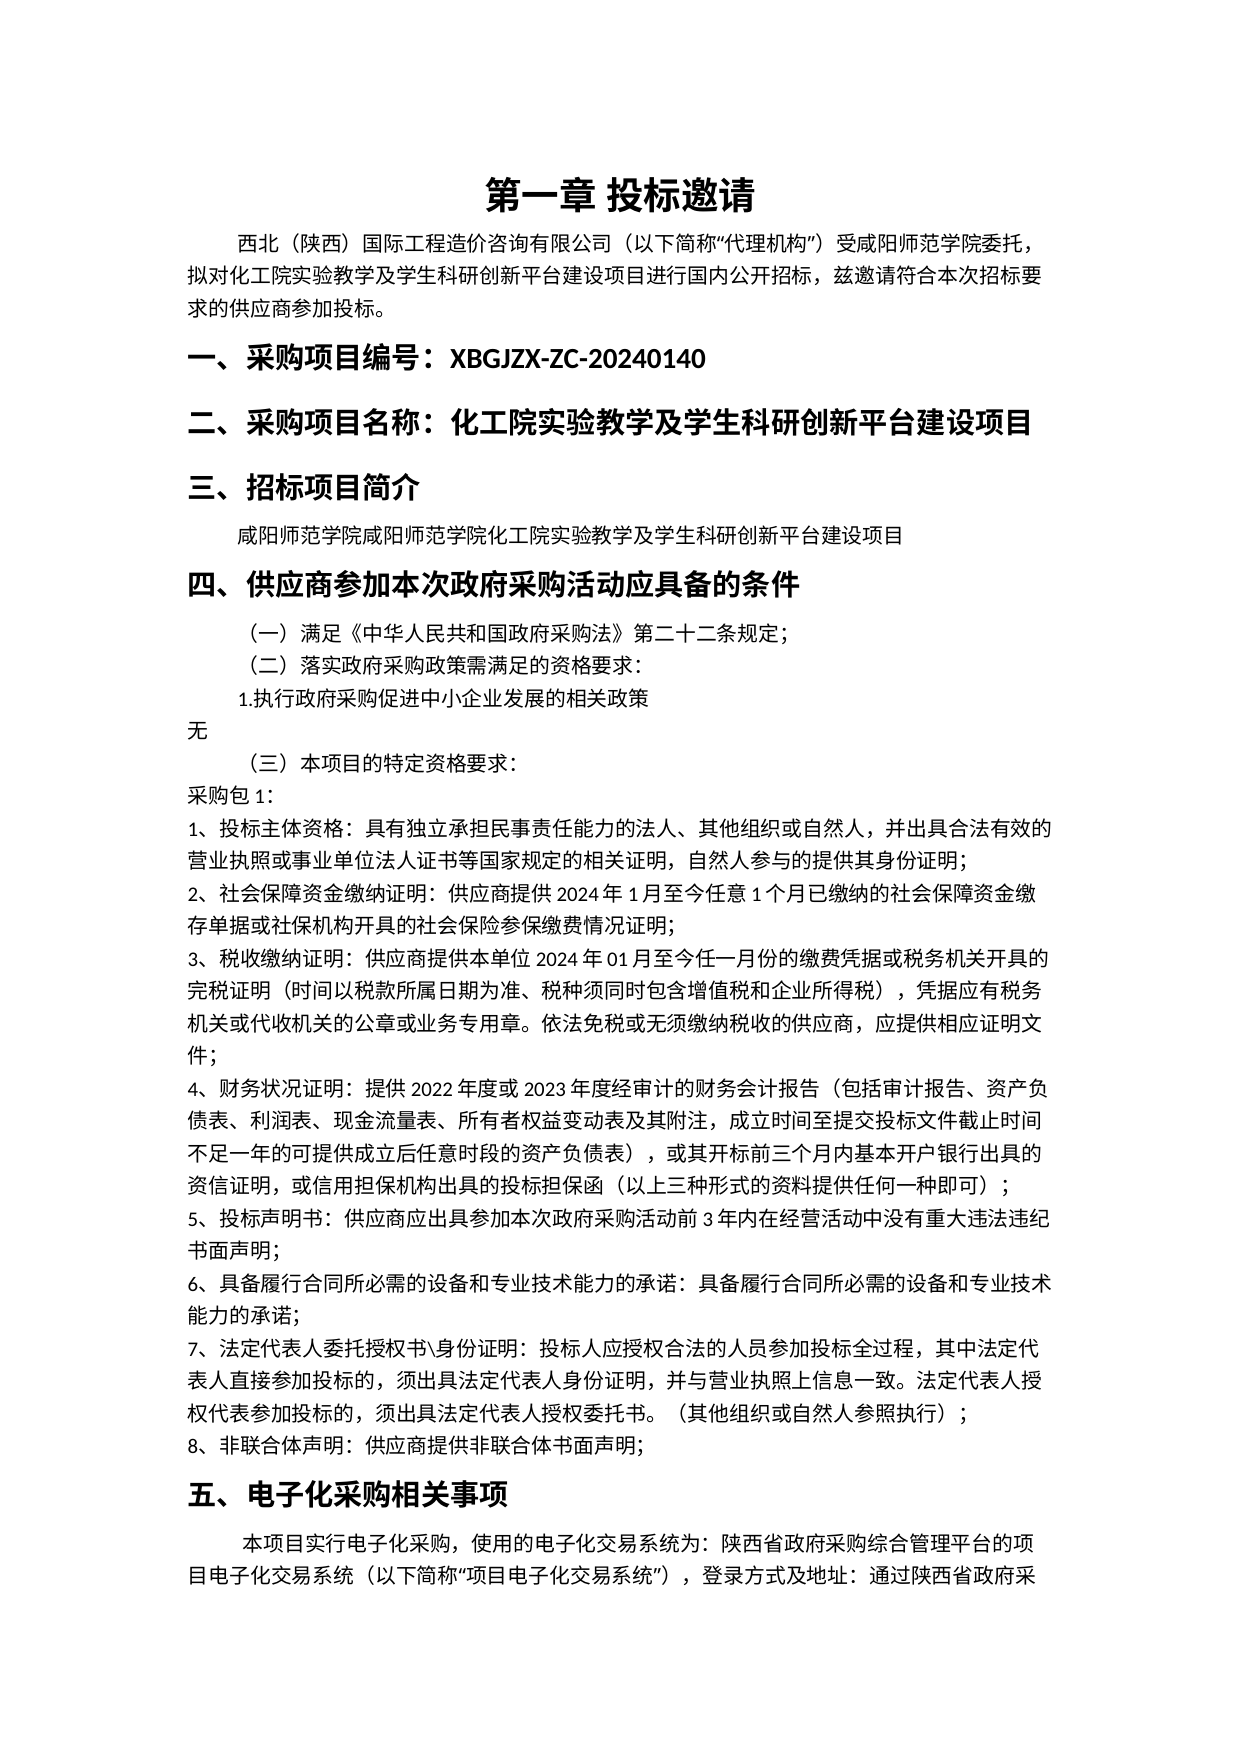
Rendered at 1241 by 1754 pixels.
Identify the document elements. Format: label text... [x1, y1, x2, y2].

text 二、采购项目名称：化工院实验教学及学生科研创新平台建设项目 [187, 389, 1053, 454]
text 四、供应商参加本次政府采购活动应具备的条件 [187, 552, 1053, 617]
text 第一章 投标邀请 [187, 162, 1053, 227]
text 咸阳师范学院咸阳师范学院化工院实验教学及学生科研创新平台建设项目 [187, 519, 1053, 552]
text （一）满足《中华人民共和国政府采购法》第二十二条规定； [187, 617, 1053, 649]
text 三、招标项目简介 [187, 454, 1053, 519]
text 西北（陕西）国际工程造价咨询有限公司（以下简称“代理机构”）受咸阳师范学院委托，拟对化工院实验教学及学生科研创新平台建设项目进行国内公开招标，兹邀请符合本次招标要求的供应商参加投标。 [187, 227, 1053, 324]
text 1.执行政府采购促进中小企业发展的相关政策 [187, 682, 1053, 714]
text 3、税收缴纳证明：供应商提供本单位2024年01月至今任一月份的缴费凭据或税务机关开具的完税证明（时间以税款所属日期为准、税种须同时包含增值税和企业所得税），凭据应有税务机关或代收机关的公章或业务专用章。依法免税或无须缴纳税收的供应商，应提供相应证明文件； [187, 942, 1053, 1072]
text 5、投标声明书：供应商应出具参加本次政府采购活动前3年内在经营活动中没有重大违法违纪书面声明； [187, 1202, 1053, 1267]
text 8、非联合体声明：供应商提供非联合体书面声明； [187, 1429, 1053, 1462]
text （三）本项目的特定资格要求： [187, 747, 1053, 779]
text 一、采购项目编号：XBGJZX-ZC-20240140 [187, 324, 1053, 389]
text 4、财务状况证明：提供2022年度或2023年度经审计的财务会计报告（包括审计报告、资产负债表、利润表、现金流量表、所有者权益变动表及其附注，成立时间至提交投标文件截止时间不足一年的可提供成立后任意时段的资产负债表），或其开标前三个月内基本开户银行出具的资信证明，或信用担保机构出具的投标担保函（以上三种形式的资料提供任何一种即可）； [187, 1072, 1053, 1202]
text 五、电子化采购相关事项 [187, 1462, 1053, 1527]
text 2、社会保障资金缴纳证明：供应商提供2024年1月至今任意1个月已缴纳的社会保障资金缴存单据或社保机构开具的社会保险参保缴费情况证明； [187, 877, 1053, 942]
text 7、法定代表人委托授权书\身份证明：投标人应授权合法的人员参加投标全过程，其中法定代表人直接参加投标的，须出具法定代表人身份证明，并与营业执照上信息一致。法定代表人授权代表参加投标的，须出具法定代表人授权委托书。（其他组织或自然人参照执行）； [187, 1332, 1053, 1429]
text 采购包1： [187, 779, 1053, 812]
text 无 [187, 714, 1053, 747]
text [187, 1527, 1053, 1592]
text （二）落实政府采购政策需满足的资格要求： [187, 649, 1053, 682]
text 1、投标主体资格：具有独立承担民事责任能力的法人、其他组织或自然人，并出具合法有效的营业执照或事业单位法人证书等国家规定的相关证明，自然人参与的提供其身份证明； [187, 812, 1053, 877]
text 6、具备履行合同所必需的设备和专业技术能力的承诺：具备履行合同所必需的设备和专业技术能力的承诺； [187, 1267, 1053, 1332]
